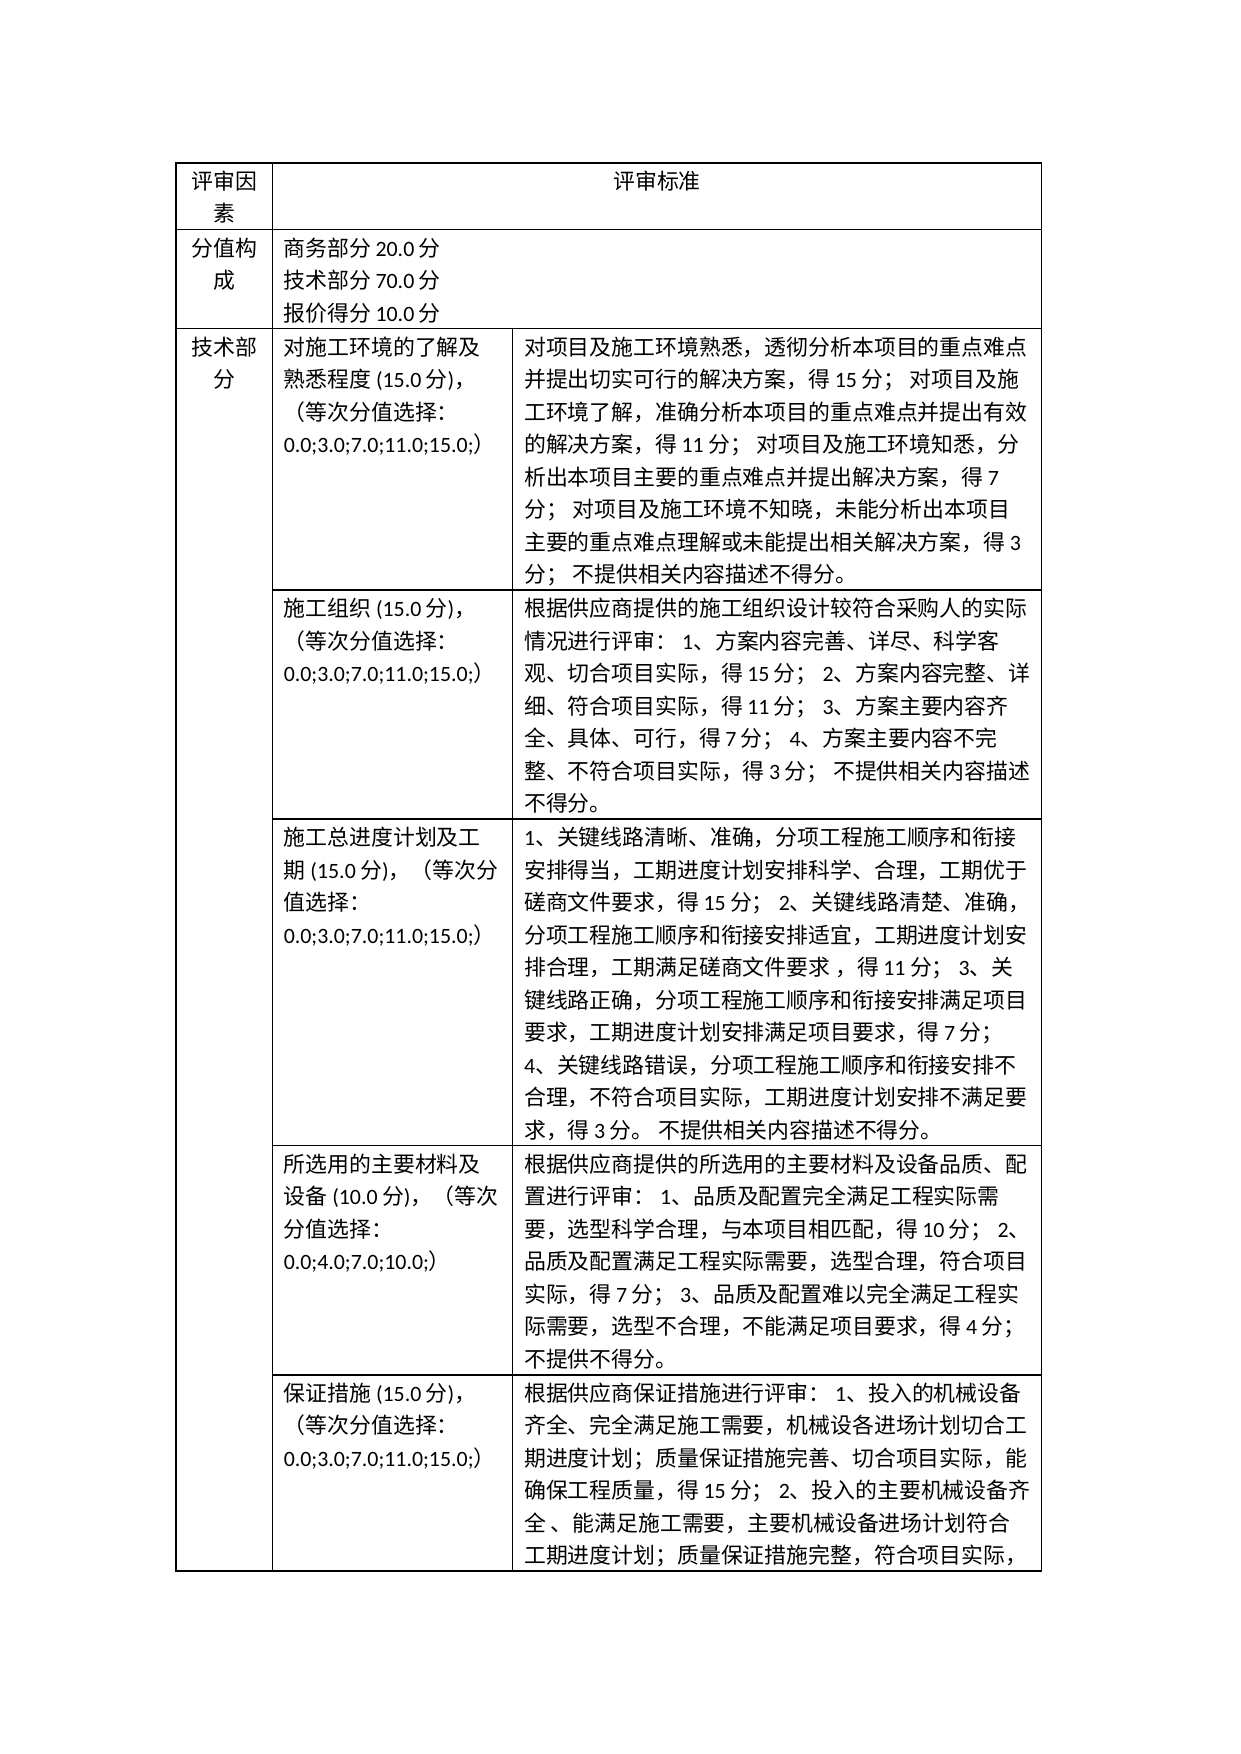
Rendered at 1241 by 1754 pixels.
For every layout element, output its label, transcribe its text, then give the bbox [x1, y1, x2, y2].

table_cell 对项目及施工环境熟悉，透彻分析本项目的重点难点并提出切实可行的解决方案，得15分； 对项目及施工环境了解，准确分析本项目的重点难点并提出有效的解决方案，得11分； 对项目及施工环境知悉，分析出本项目主要的重点难点并提出解决方案，得7分； 对项目及施工环境不知晓，未能分析出本项目主要的重点难点理解或未能提出相关解决方案，得3分； 不提供相关内容描述不得分。 [513, 329, 1041, 589]
table_cell 所选用的主要材料及设备 (10.0分)，（等次分值选择：0.0;4.0;7.0;10.0;） [273, 1146, 512, 1374]
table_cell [273, 1376, 512, 1570]
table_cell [513, 1376, 1041, 1570]
table_cell 对施工环境的了解及熟悉程度 (15.0分)，（等次分值选择：0.0;3.0;7.0;11.0;15.0;） [273, 329, 512, 589]
table_header 评审标准 [273, 164, 1041, 228]
table_cell 分值构成 [177, 230, 272, 328]
table_cell 技术部分 [177, 329, 272, 1570]
table_cell 根据供应商提供的所选用的主要材料及设备品质、配置进行评审： 1、品质及配置完全满足工程实际需要，选型科学合理，与本项目相匹配，得10分； 2、品质及配置满足工程实际需要，选型合理，符合项目实际，得7分； 3、品质及配置难以完全满足工程实际需要，选型不合理，不能满足项目要求，得4分； 不提供不得分。 [513, 1146, 1041, 1374]
table_cell 1、关键线路清晰、准确，分项工程施工顺序和衔接安排得当，工期进度计划安排科学、合理，工期优于磋商文件要求，得15分； 2、关键线路清楚、准确，分项工程施工顺序和衔接安排适宜，工期进度计划安排合理，工期满足磋商文件要求 ，得11分； 3、关键线路正确，分项工程施工顺序和衔接安排满足项目要求，工期进度计划安排满足项目要求，得7分； 4、关键线路错误，分项工程施工顺序和衔接安排不合理，不符合项目实际，工期进度计划安排不满足要求，得3分。 不提供相关内容描述不得分。 [513, 820, 1041, 1145]
table_cell 施工组织 (15.0分)，（等次分值选择：0.0;3.0;7.0;11.0;15.0;） [273, 591, 512, 818]
table_cell 施工总进度计划及工期 (15.0分)，（等次分值选择：0.0;3.0;7.0;11.0;15.0;） [273, 820, 512, 1145]
table_cell 商务部分20.0分 技术部分70.0分 报价得分10.0分 [273, 230, 1041, 328]
table_cell 根据供应商提供的施工组织设计较符合采购人的实际情况进行评审： 1、方案内容完善、详尽、科学客观、切合项目实际，得15分； 2、方案内容完整、详细、符合项目实际，得11分； 3、方案主要内容齐全、具体、可行，得7分； 4、方案主要内容不完整、不符合项目实际，得3分； 不提供相关内容描述不得分。 [513, 591, 1041, 818]
table_header 评审因素 [177, 164, 272, 228]
